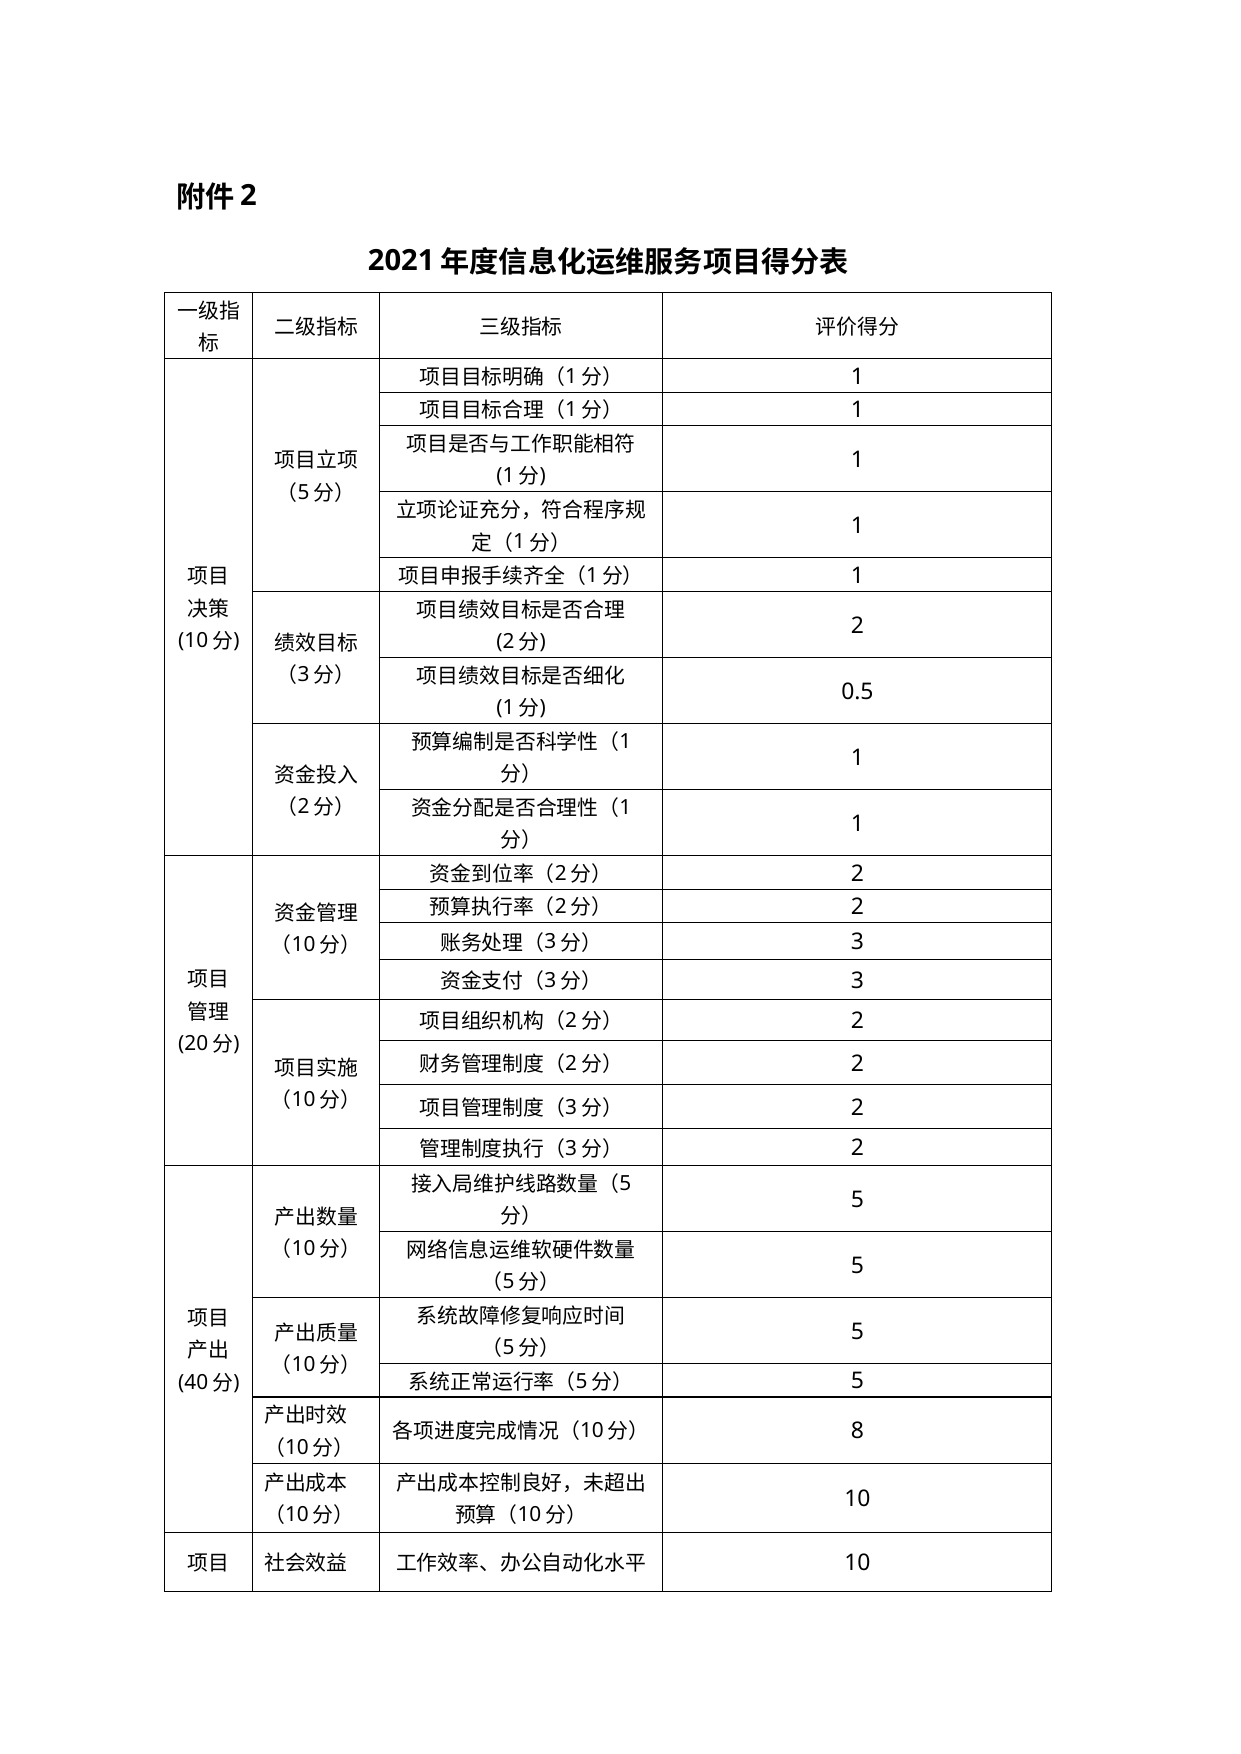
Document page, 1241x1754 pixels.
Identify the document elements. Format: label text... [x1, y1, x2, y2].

table_cell 项目申报手续齐全（1分） [380, 558, 662, 591]
table_header 附件2 2021年度信息化运维服务项目得分表 [165, 162, 1052, 292]
table_cell 5 [663, 1298, 1051, 1363]
table_cell 1 [663, 393, 1051, 425]
table_cell 2 [663, 592, 1051, 657]
table_cell 产出时效（10分） [253, 1398, 379, 1462]
table_cell 项目管理制度（3分） [380, 1085, 662, 1128]
table_cell 3 [663, 960, 1051, 998]
table_cell 5 [663, 1232, 1051, 1297]
table_cell 0.5 [663, 658, 1051, 723]
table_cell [380, 1533, 662, 1591]
table_cell 项目 效益(30分) [165, 1533, 252, 1591]
table_cell 1 [663, 790, 1051, 855]
table_cell 评价得分 [663, 293, 1051, 358]
table_cell 5 [663, 1166, 1051, 1231]
table_cell 产出质量（10分） [253, 1298, 379, 1396]
table_cell 1 [663, 426, 1051, 491]
table_cell 项目绩效目标是否合理 (2分) [380, 592, 662, 657]
table_cell 管理制度执行（3分） [380, 1129, 662, 1165]
table_cell 10 [663, 1533, 1051, 1591]
table_cell 产出成本（10分） [253, 1464, 379, 1532]
table_cell 1 [663, 558, 1051, 591]
table_cell 网络信息运维软硬件数量 （5分） [380, 1232, 662, 1297]
table_cell 2 [663, 1041, 1051, 1084]
table_cell 项目 决策 (10分) [165, 359, 252, 855]
table_cell 2 [663, 856, 1051, 888]
table_cell 8 [663, 1398, 1051, 1462]
table_cell 3 [663, 923, 1051, 959]
table_cell 项目 产出 (40分) [165, 1166, 252, 1532]
table_cell 一级指标 [165, 293, 252, 358]
table_cell 项目绩效目标是否细化 (1分) [380, 658, 662, 723]
table_cell 项目立项 （5分） [253, 359, 379, 591]
table_cell 项目组织机构（2分） [380, 1000, 662, 1040]
table_cell 预算执行率（2分） [380, 890, 662, 922]
table_cell 账务处理（3分） [380, 923, 662, 959]
table_cell 项目目标明确（1分） [380, 359, 662, 392]
table_cell 二级指标 [253, 293, 379, 358]
table_cell 社会效益（10分） [253, 1533, 379, 1591]
table_cell 项目是否与工作职能相符 (1分) [380, 426, 662, 491]
table_cell 系统正常运行率（5分） [380, 1364, 662, 1396]
table_cell 1 [663, 359, 1051, 392]
table_cell 各项进度完成情况（10分） [380, 1398, 662, 1462]
table_cell 产出数量（10分） [253, 1166, 379, 1297]
table_cell 系统故障修复响应时间 （5分） [380, 1298, 662, 1363]
table_cell 产出成本控制良好，未超出预算（10分） [380, 1464, 662, 1532]
table_cell 5 [663, 1364, 1051, 1396]
table_cell 立项论证充分，符合程序规定（1分） [380, 492, 662, 557]
table_cell 财务管理制度（2分） [380, 1041, 662, 1084]
table_cell 1 [663, 492, 1051, 557]
table_cell 绩效目标 （3分） [253, 592, 379, 723]
table_cell 资金支付（3分） [380, 960, 662, 998]
table_cell 预算编制是否科学性（1分） [380, 724, 662, 789]
table_cell 项目 管理 (20分) [165, 856, 252, 1165]
table_cell 三级指标 [380, 293, 662, 358]
table_cell 资金分配是否合理性（1分） [380, 790, 662, 855]
table_cell 2 [663, 1085, 1051, 1128]
table_cell 资金管理（10分） [253, 856, 379, 998]
table_cell 1 [663, 724, 1051, 789]
table_cell 项目实施（10分） [253, 1000, 379, 1165]
table_cell 资金投入 （2分） [253, 724, 379, 855]
table_cell 10 [663, 1464, 1051, 1532]
table_cell 2 [663, 1000, 1051, 1040]
table_cell 资金到位率（2分） [380, 856, 662, 888]
table_cell 项目目标合理（1分） [380, 393, 662, 425]
table_cell 2 [663, 890, 1051, 922]
table_cell 2 [663, 1129, 1051, 1165]
table_cell 接入局维护线路数量（5分） [380, 1166, 662, 1231]
